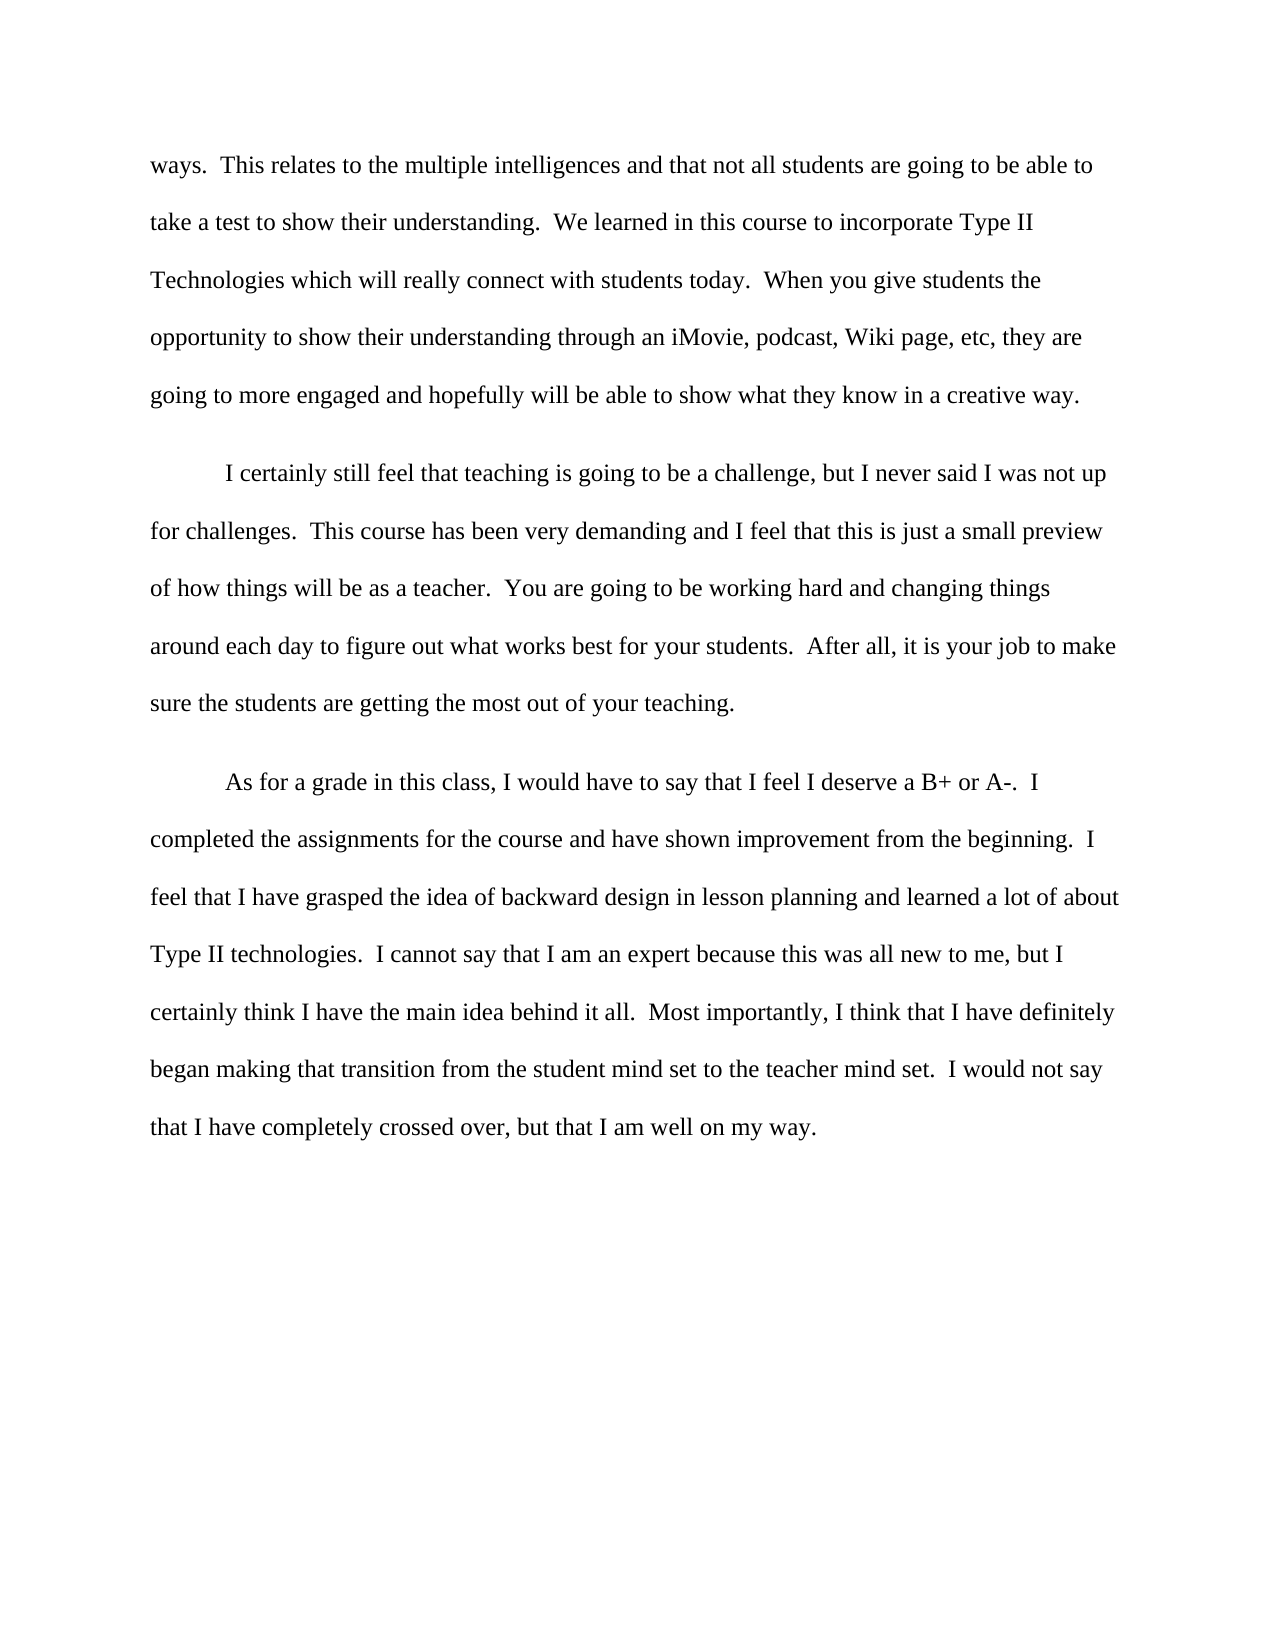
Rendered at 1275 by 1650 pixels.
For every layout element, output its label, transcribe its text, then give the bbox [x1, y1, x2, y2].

text As for a grade in this class, I would have to say that I feel I deserve a B+ or A-. I completed the assignments for the course and have shown improvement from the beginning. I feel that I have grasped the idea of backward design in lesson planning and learned a lot of about Type II technologies. I cannot say that I am an expert because this was all new to me, but I certainly think I have the main idea behind it all. Most importantly, I think that I have definitely began making that transition from the student mind set to the teacher mind set. I would not say that I have completely crossed over, but that I am well on my way. [150, 767, 1125, 1140]
text I certainly still feel that teaching is going to be a challenge, but I never said I was not up for challenges. This course has been very demanding and I feel that this is just a small preview of how things will be as a teacher. You are going to be working hard and changing things around each day to figure out what works best for your students. After all, it is your job to make sure the students are getting the most out of your teaching. [150, 458, 1125, 717]
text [150, 150, 1125, 409]
